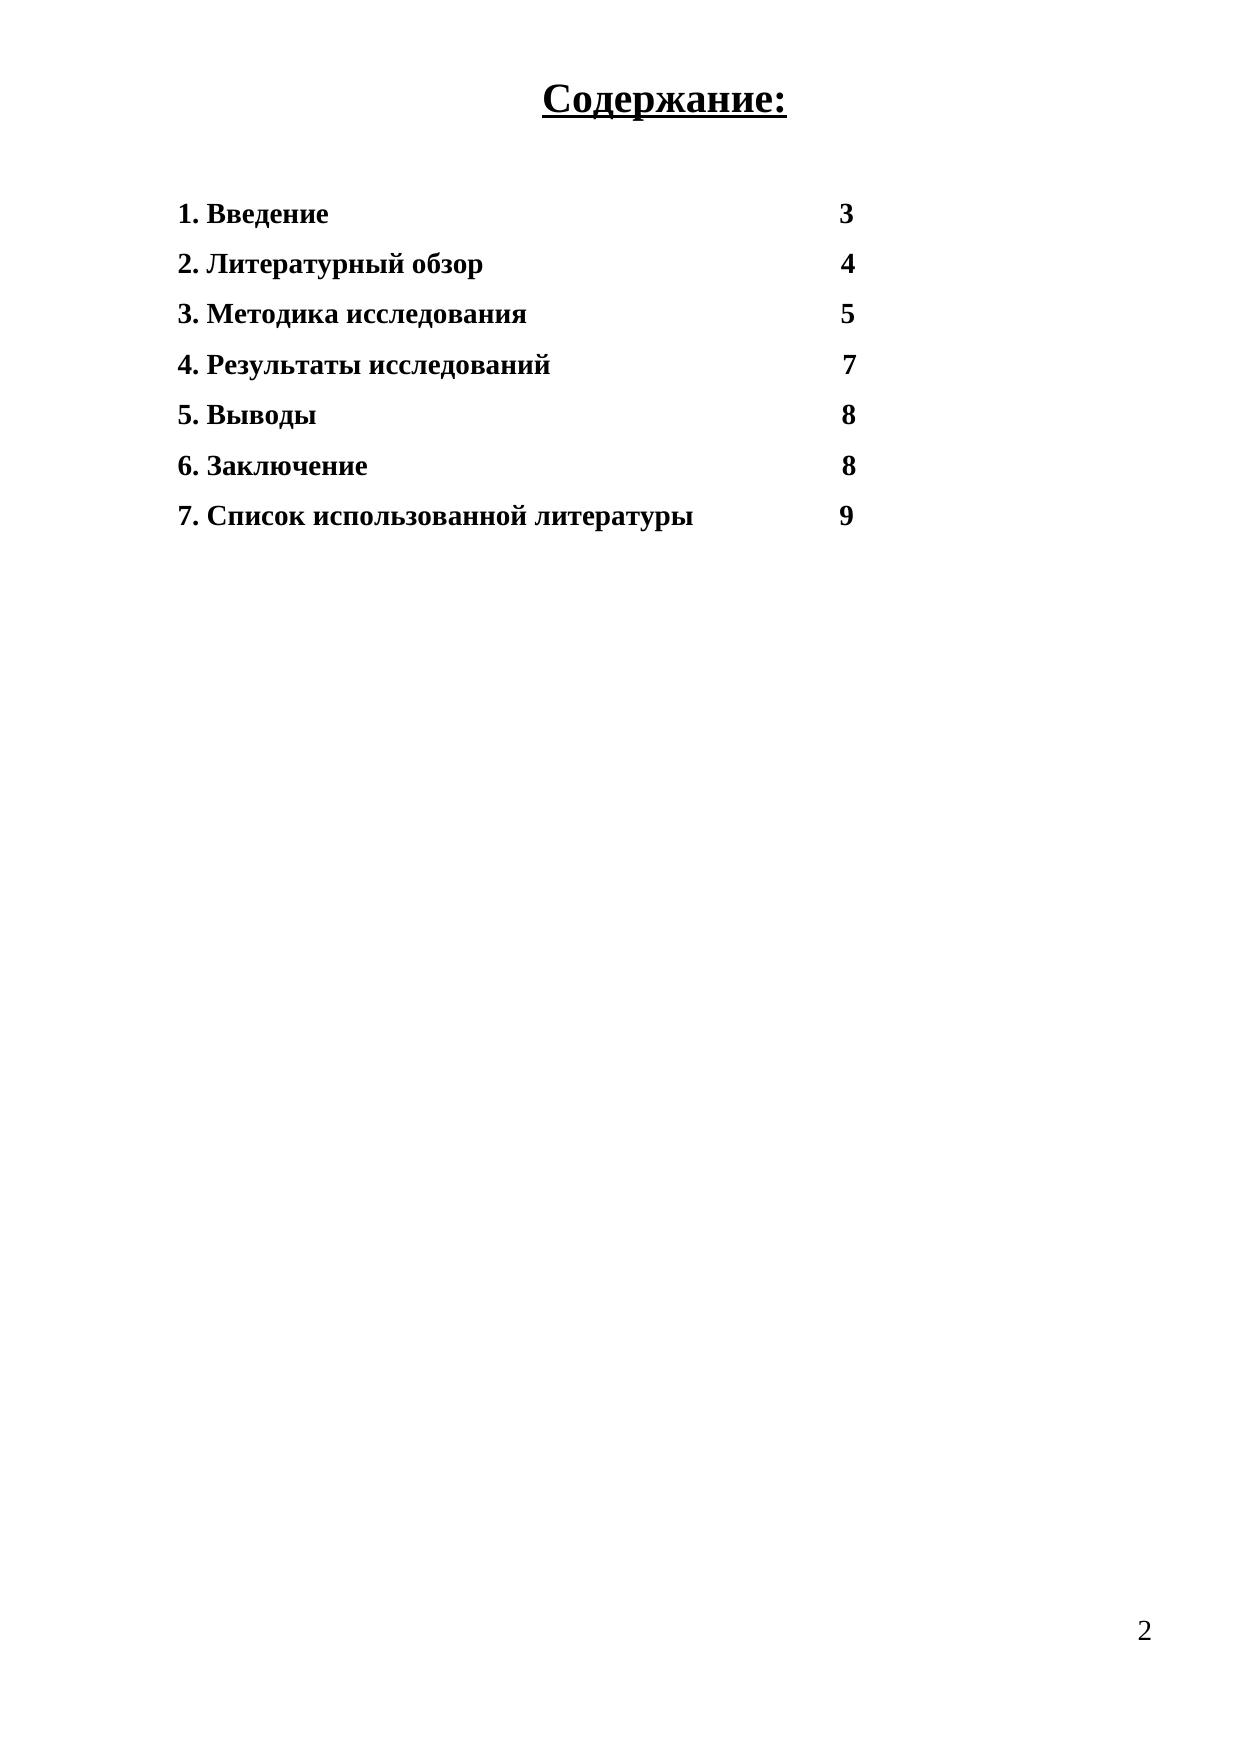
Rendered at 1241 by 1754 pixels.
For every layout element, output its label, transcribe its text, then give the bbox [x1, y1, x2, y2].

text 7. Список использованной литературы 9 [177, 498, 1152, 531]
text 4. Результаты исследований 7 [177, 347, 1152, 381]
text 1. Введение 3 [177, 196, 1152, 229]
text 3. Методика исследования 5 [177, 297, 1152, 330]
text 5. Выводы 8 [177, 397, 1152, 431]
text Содержание: [177, 74, 1152, 122]
text 6. Заключение 8 [177, 448, 1152, 481]
text 2. Литературный обзор 4 [177, 246, 1152, 280]
